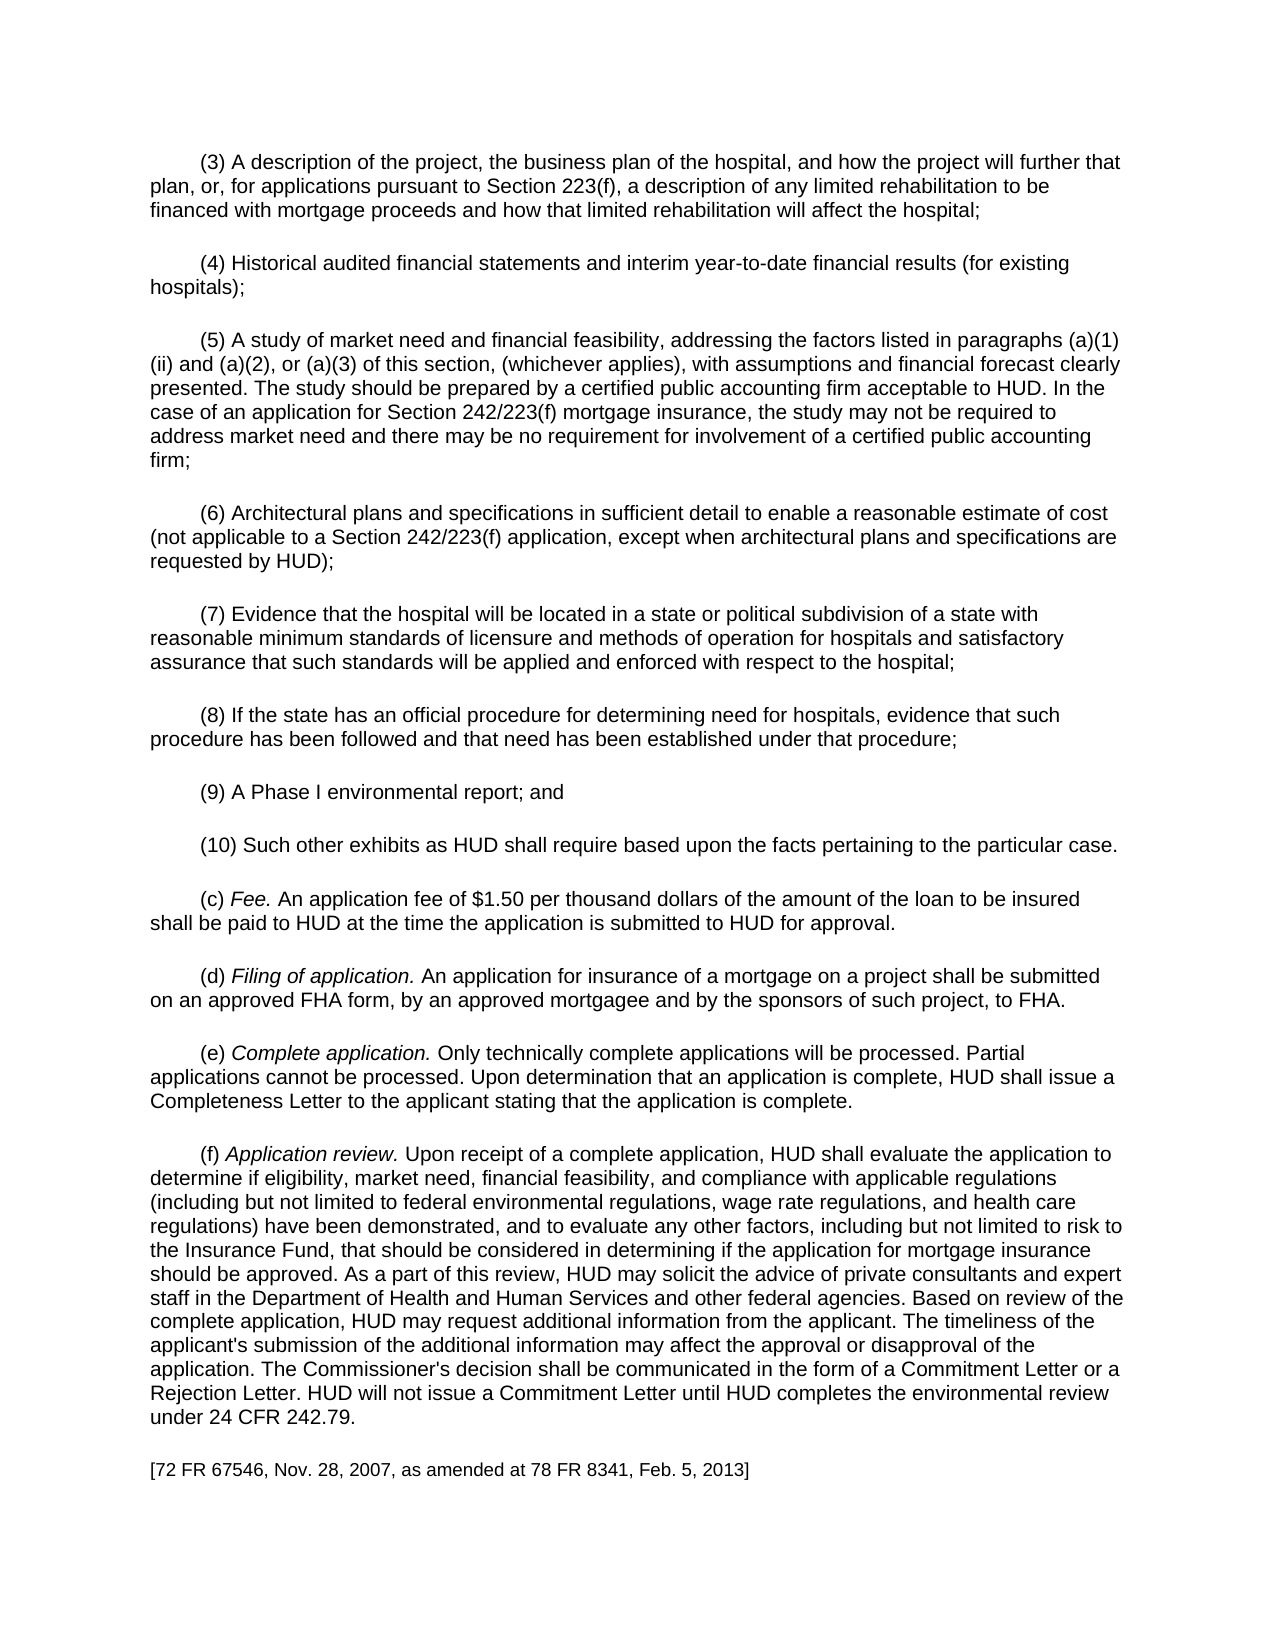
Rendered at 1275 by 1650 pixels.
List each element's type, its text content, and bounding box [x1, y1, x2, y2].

text (7) Evidence that the hospital will be located in a state or political subdivision of a state with reasonable minimum standards of licensure and methods of operation for hospitals and satisfactory assurance that such standards will be applied and enforced with respect to the hospital; [150, 602, 1125, 674]
text (8) If the state has an official procedure for determining need for hospitals, evidence that such procedure has been followed and that need has been established under that procedure; [150, 703, 1125, 751]
text (4) Historical audited financial statements and interim year-to-date financial results (for existing hospitals); [150, 251, 1125, 299]
text (c) Fee. An application fee of $1.50 per thousand dollars of the amount of the loan to be insured shall be paid to HUD at the time the application is submitted to HUD for approval. [150, 886, 1125, 934]
text (f) Application review. Upon receipt of a complete application, HUD shall evaluate the application to determine if eligibility, market need, financial feasibility, and compliance with applicable regulations (including but not limited to federal environmental regulations, wage rate regulations, and health care regulations) have been demonstrated, and to evaluate any other factors, including but not limited to risk to the Insurance Fund, that should be considered in determining if the application for mortgage insurance should be approved. As a part of this review, HUD may solicit the advice of private consultants and expert staff in the Department of Health and Human Services and other federal agencies. Based on review of the complete application, HUD may request additional information from the applicant. The timeliness of the applicant's submission of the additional information may affect the approval or disapproval of the application. The Commissioner's decision shall be communicated in the form of a Commitment Letter or a Rejection Letter. HUD will not issue a Commitment Letter until HUD completes the environmental review under 24 CFR 242.79. [150, 1142, 1125, 1429]
text (3) A description of the project, the business plan of the hospital, and how the project will further that plan, or, for applications pursuant to Section 223(f), a description of any limited rehabilitation to be financed with mortgage proceeds and how that limited rehabilitation will affect the hospital; [150, 150, 1125, 222]
text (10) Such other exhibits as HUD shall require based upon the facts pertaining to the particular case. [150, 833, 1125, 857]
text (e) Complete application. Only technically complete applications will be processed. Partial applications cannot be processed. Upon determination that an application is complete, HUD shall issue a Completeness Letter to the applicant stating that the application is complete. [150, 1041, 1125, 1112]
text (5) A study of market need and financial feasibility, addressing the factors listed in paragraphs (a)(1)(ii) and (a)(2), or (a)(3) of this section, (whichever applies), with assumptions and financial forecast clearly presented. The study should be prepared by a certified public accounting firm acceptable to HUD. In the case of an application for Section 242/223(f) mortgage insurance, the study may not be required to address market need and there may be no requirement for involvement of a certified public accounting firm; [150, 328, 1125, 472]
text [72 FR 67546, Nov. 28, 2007, as amended at 78 FR 8341, Feb. 5, 2013] [150, 1458, 1125, 1480]
text (9) A Phase I environmental report; and [150, 780, 1125, 804]
text (6) Architectural plans and specifications in sufficient detail to enable a reasonable estimate of cost (not applicable to a Section 242/223(f) application, except when architectural plans and specifications are requested by HUD); [150, 501, 1125, 573]
text (d) Filing of application. An application for insurance of a mortgage on a project shall be submitted on an approved FHA form, by an approved mortgagee and by the sponsors of such project, to FHA. [150, 963, 1125, 1011]
